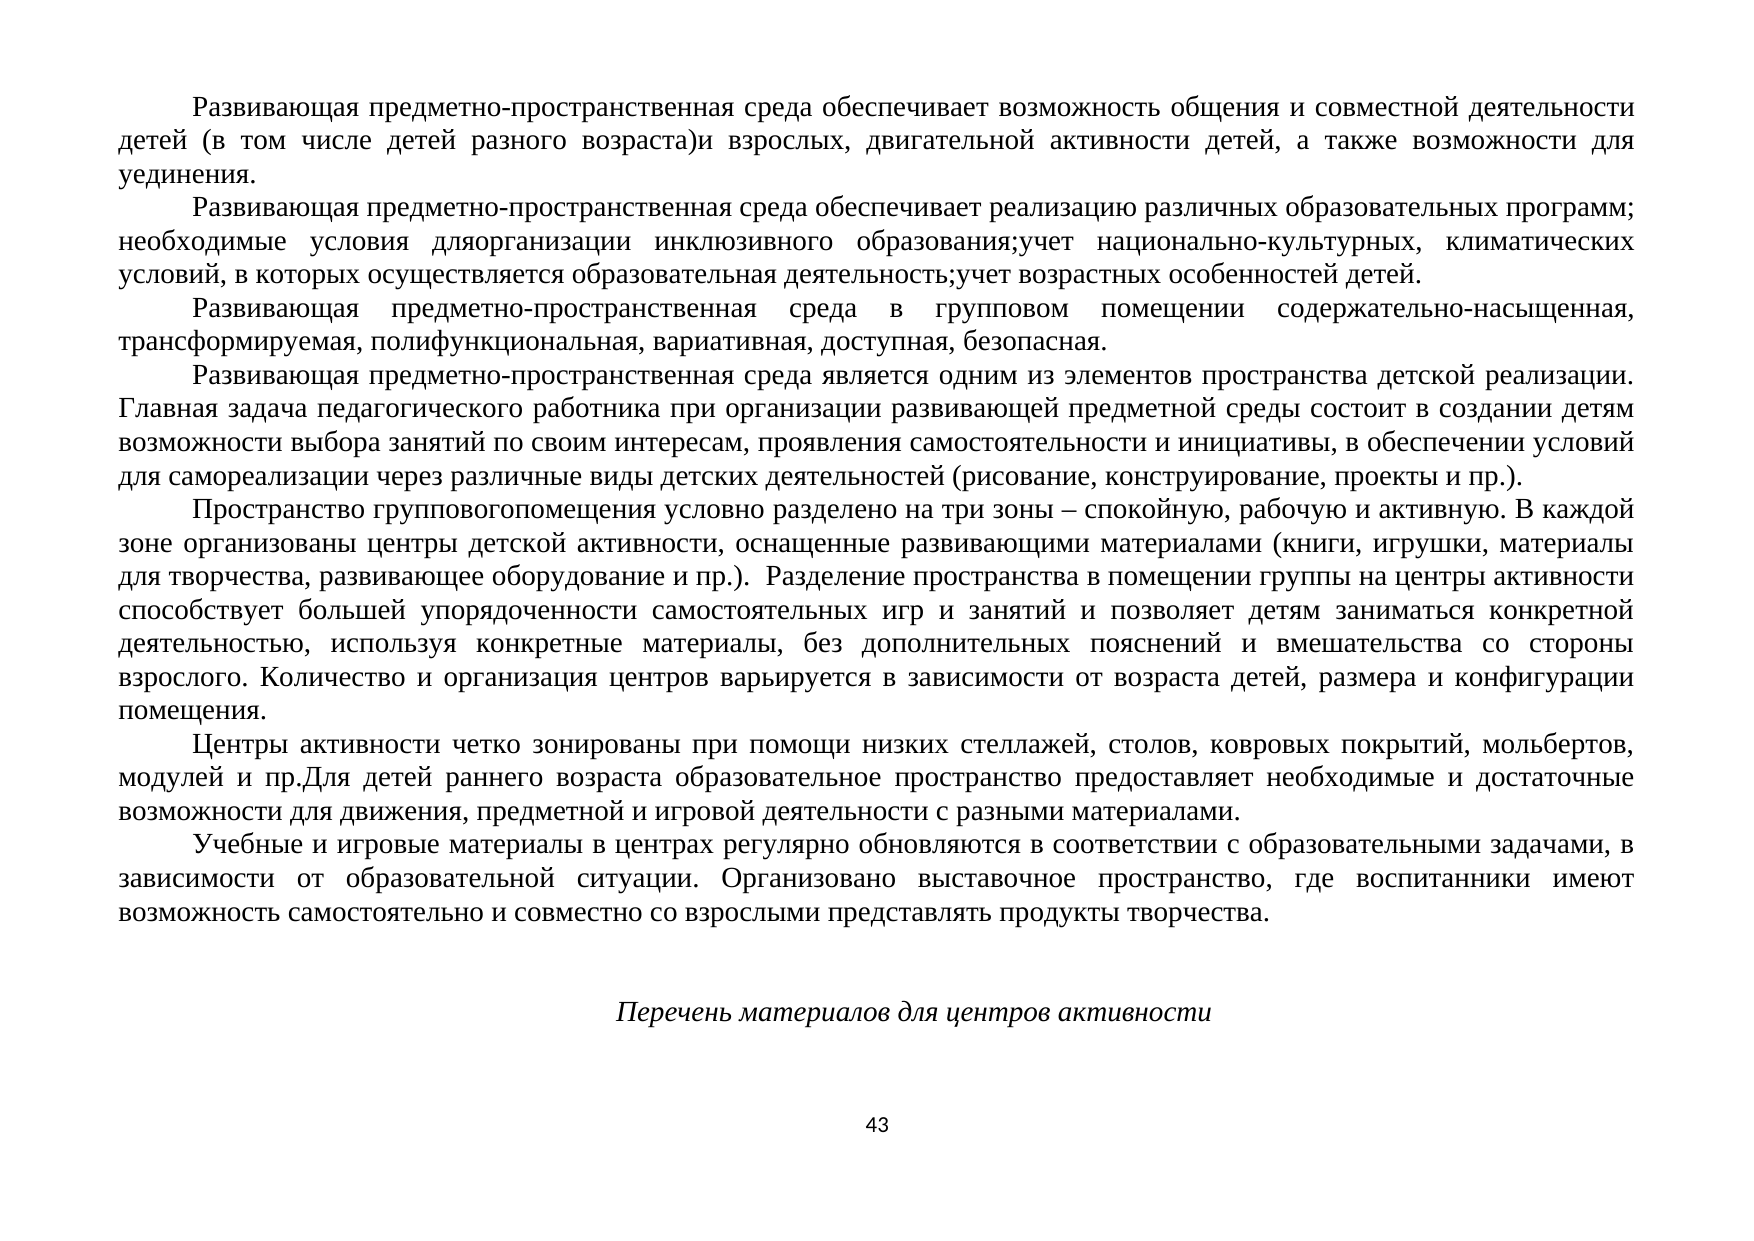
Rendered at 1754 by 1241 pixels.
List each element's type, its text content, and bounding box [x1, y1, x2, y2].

text Развивающая предметно-пространственная среда является одним из элементов пространства детской реализации. Главная задача педагогического работника при организации развивающей предметной среды состоит в создании детям возможности выбора занятий по своим интересам, проявления самостоятельности и инициативы, в обеспечении условий для самореализации через различные виды детских деятельностей (рисование, конструирование, проекты и пр.). [118, 357, 1636, 491]
text Развивающая предметно-пространственная среда обеспечивает возможность общения и совместной деятельности детей (в том числе детей разного возраста)и взрослых, двигательной активности детей, а также возможности для уединения. [118, 89, 1636, 189]
text Центры активности четко зонированы при помощи низких стеллажей, столов, ковровых покрытий, мольбертов, модулей и пр.Для детей раннего возраста образовательное пространство предоставляет необходимые и достаточные возможности для движения, предметной и игровой деятельности с разными материалами. [118, 726, 1636, 827]
text Развивающая предметно-пространственная среда обеспечивает реализацию различных образовательных программ; необходимые условия дляорганизации инклюзивного образования;учет национально-культурных, климатических условий, в которых осуществляется образовательная деятельность;учет возрастных особенностей детей. [118, 189, 1636, 290]
text Учебные и игровые материалы в центрах регулярно обновляются в соответствии с образовательными задачами, в зависимости от образовательной ситуации. Организовано выставочное пространство, где воспитанники имеют возможность самостоятельно и совместно со взрослыми представлять продукты творчества. [118, 827, 1636, 927]
text Пространство групповогопомещения условно разделено на три зоны – спокойную, рабочую и активную. В каждой зоне организованы центры детской активности, оснащенные развивающими материалами (книги, игрушки, материалы для творчества, развивающее оборудование и пр.). Разделение пространства в помещении группы на центры активности способствует большей упорядоченности самостоятельных игр и занятий и позволяет детям заниматься конкретной деятельностью, используя конкретные материалы, без дополнительных пояснений и вмешательства со стороны взрослого. Количество и организация центров варьируется в зависимости от возраста детей, размера и конфигурации помещения. [118, 491, 1636, 726]
text Развивающая предметно-пространственная среда в групповом помещении содержательно-насыщенная, трансформируемая, полифункциональная, вариативная, доступная, безопасная. [118, 290, 1636, 357]
text Перечень материалов для центров активности [118, 994, 1636, 1028]
